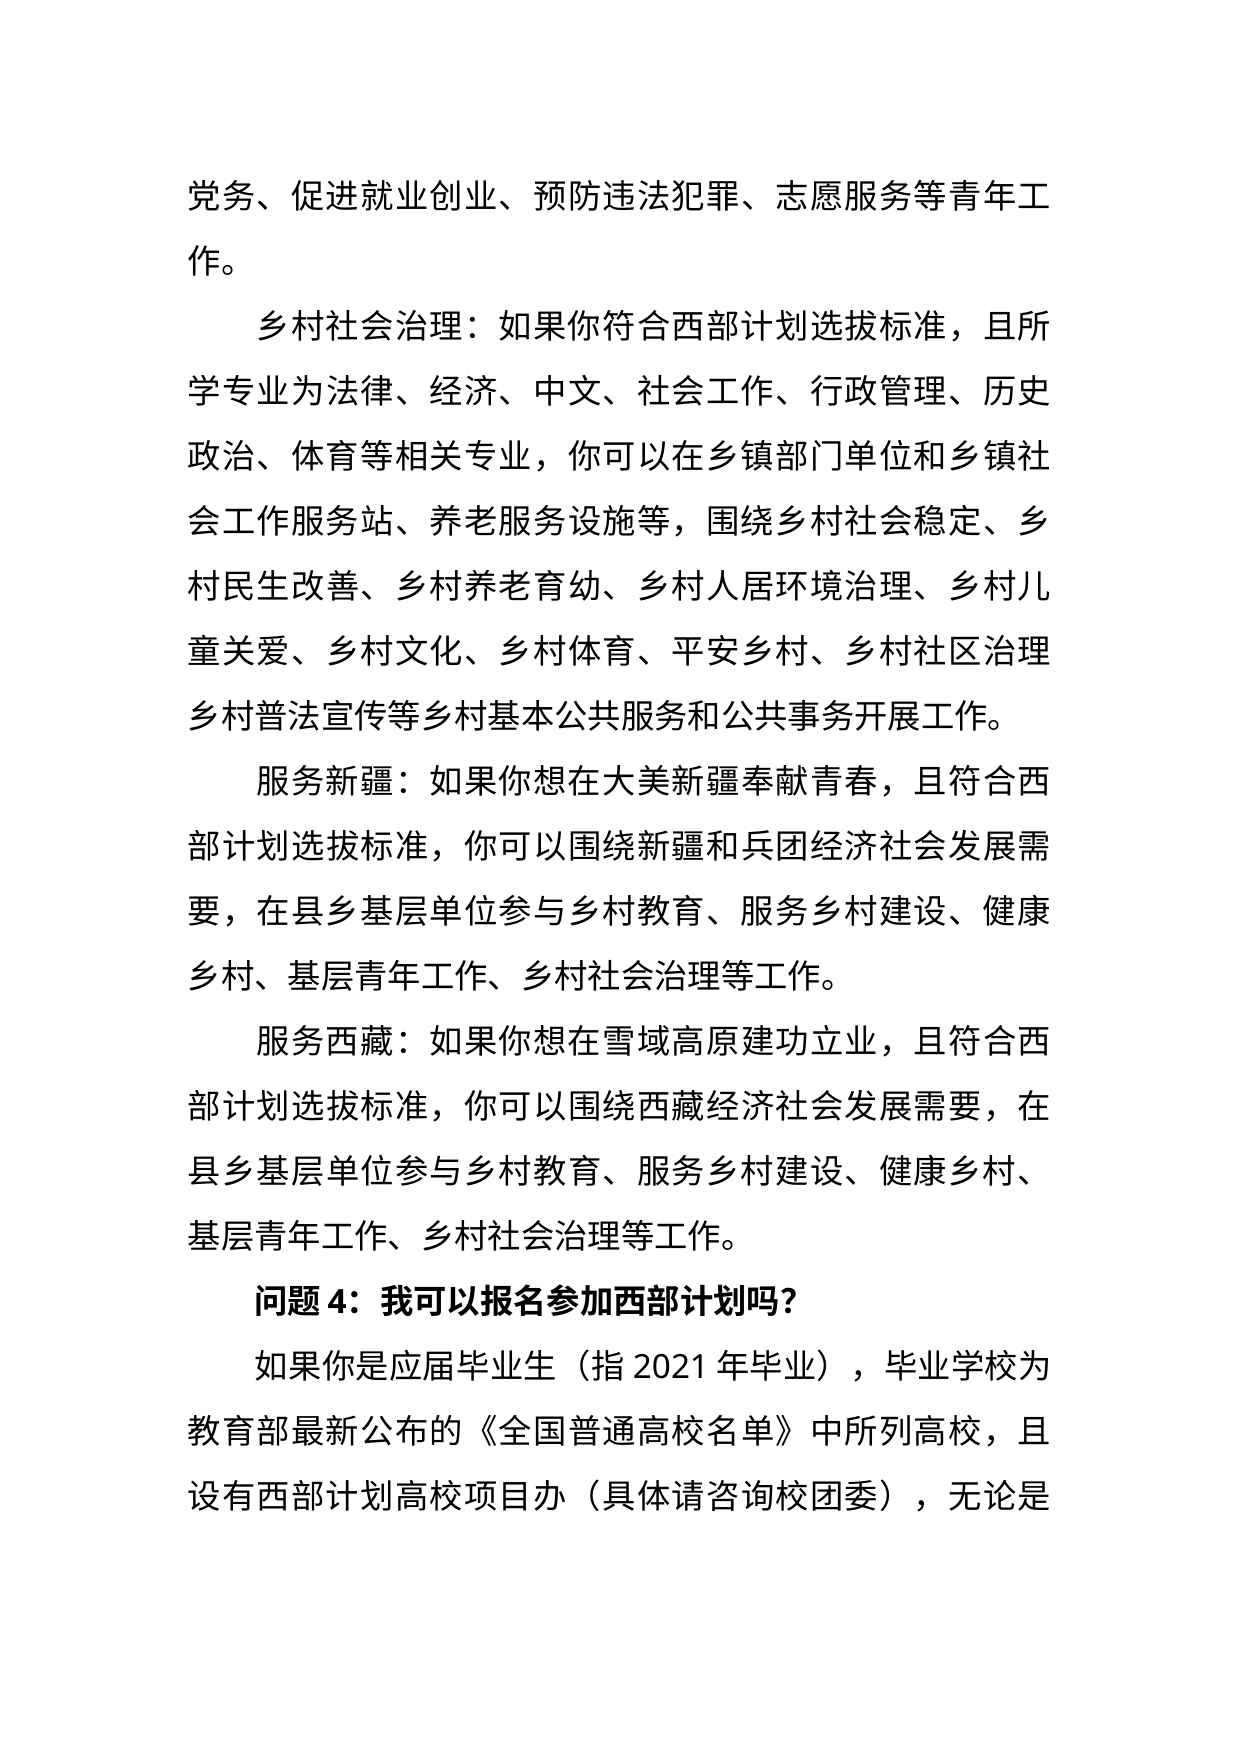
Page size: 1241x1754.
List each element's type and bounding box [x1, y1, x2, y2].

text [187, 1267, 1053, 1527]
text [187, 162, 1053, 1267]
